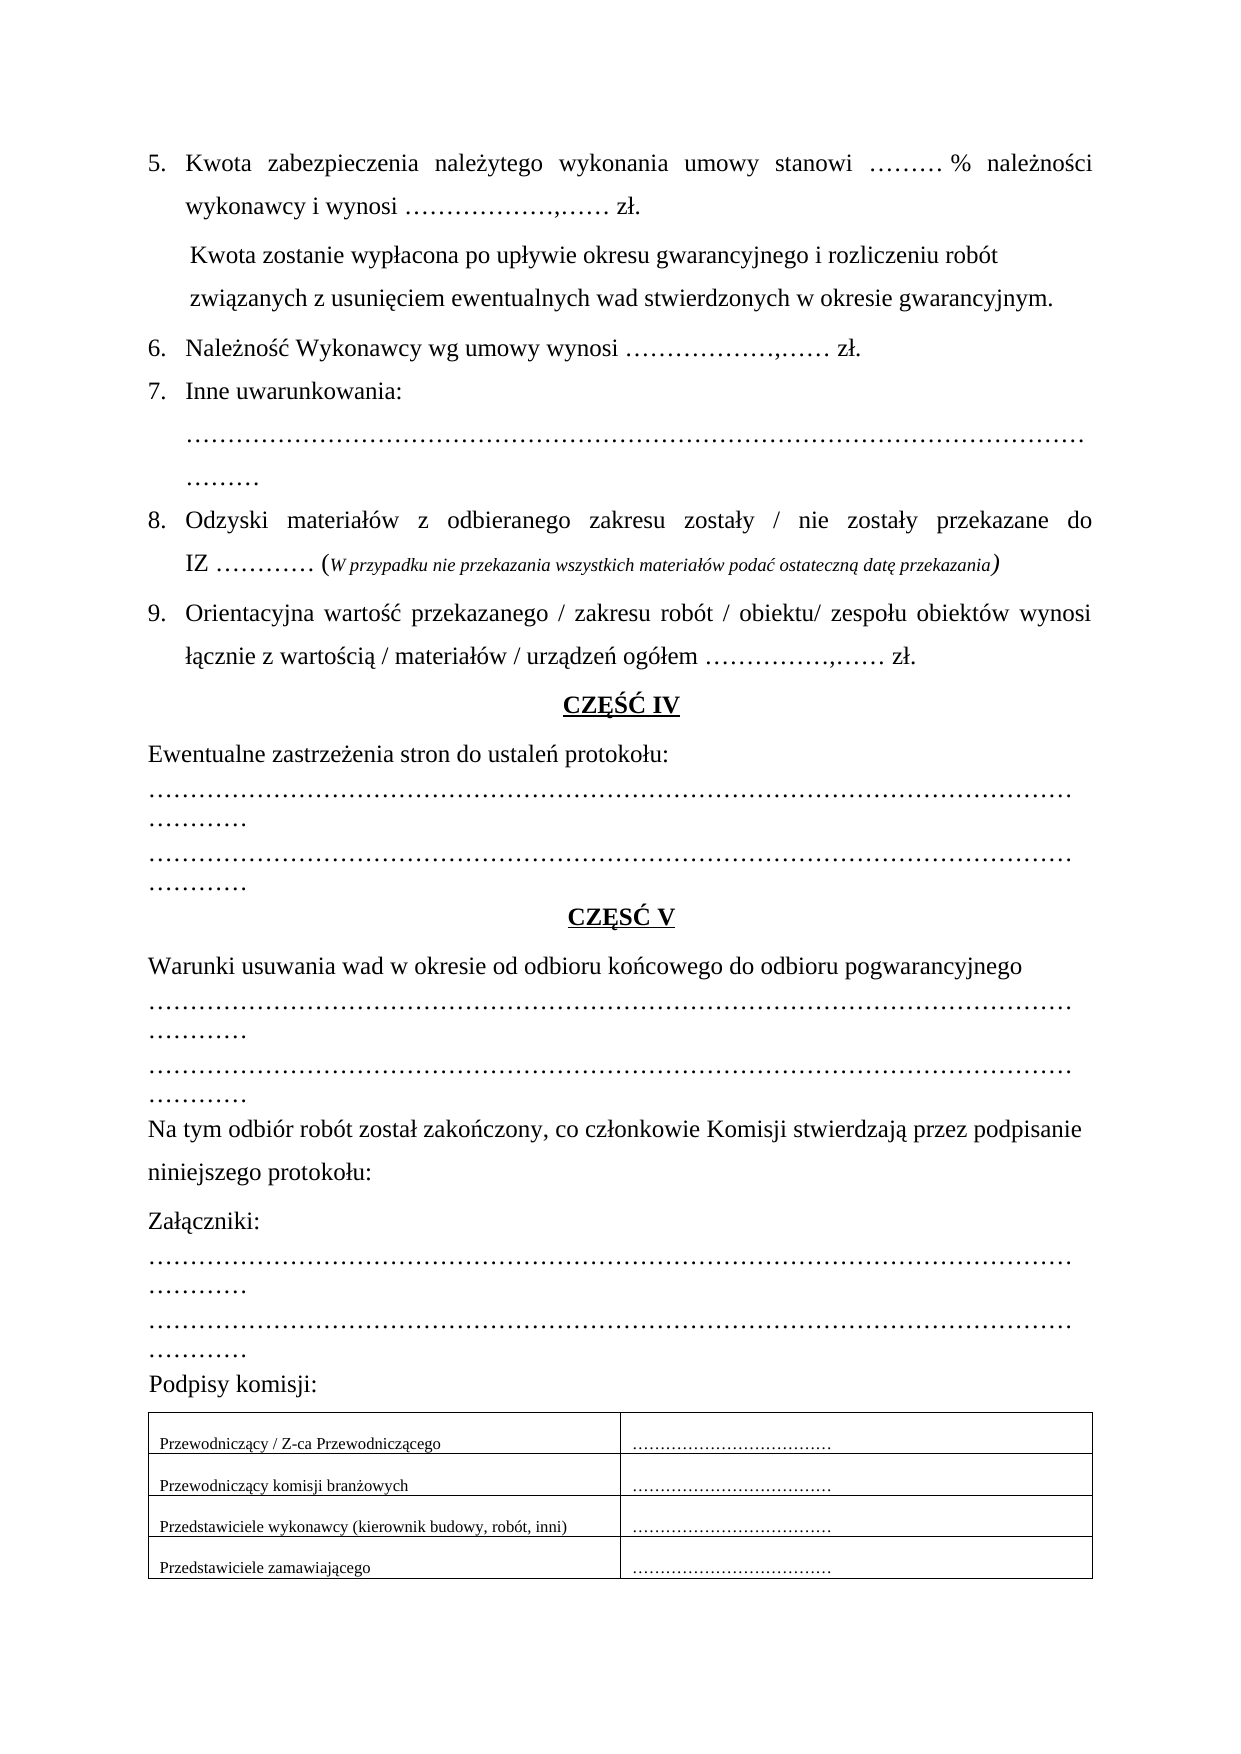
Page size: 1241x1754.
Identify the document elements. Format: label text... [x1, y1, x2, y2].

text Kwota zostanie wypłacona po upływie okresu gwarancyjnego i rozliczeniu robót związanych z usunięciem ewentualnych wad stwierdzonych w okresie gwarancyjnym. [189, 240, 1093, 312]
text …………………………………………………………………………………………………………… [148, 1050, 1093, 1108]
list Inne uwarunkowania: [148, 376, 1093, 404]
table_cell Przedstawiciele zamawiającego [149, 1537, 620, 1577]
table_header Przewodniczący / Z-ca Przewodniczącego [149, 1413, 620, 1453]
table_cell Przewodniczący komisji branżowych [149, 1454, 620, 1495]
list Orientacyjna wartość przekazanego / zakresu robót / obiektu/ zespołu obiektów wynosi łącznie z wartością / materiałów / urządzeń ogółem ……………,…… zł. [148, 598, 1093, 669]
table_cell Przedstawiciele wykonawcy (kierownik budowy, robót, inni) [149, 1496, 620, 1536]
text …………………………………………………………………………………………………………… [148, 774, 1093, 832]
text Na tym odbiór robót został zakończony, co członkowie Komisji stwierdzają przez podpisanie niniejszego protokołu: [148, 1114, 1093, 1186]
text Załączniki: [148, 1206, 1093, 1235]
text CZĘSĆ V [150, 902, 1093, 931]
list Należność Wykonawcy wg umowy wynosi ………………,…… zł. [148, 333, 1093, 361]
table_cell ……………………………… [621, 1537, 1092, 1577]
list Odzyski materiałów z odbieranego zakresu zostały / nie zostały przekazane do IZ ………… (W przypadku nie przekazania wszystkich materiałów podać ostateczną datę przekazania) [148, 505, 1093, 577]
text …………………………………………………………………………………………………………… [148, 838, 1093, 896]
text …………………………………………………………………………………………………………… [148, 986, 1093, 1044]
text CZĘŚĆ IV [150, 690, 1093, 719]
text Ewentualne zastrzeżenia stron do ustaleń protokołu: [148, 739, 1093, 768]
list ……………………………………………………………………………………………………… [185, 419, 1093, 491]
text Podpisy komisji: [149, 1369, 1093, 1398]
table_header ……………………………… [621, 1413, 1092, 1453]
text …………………………………………………………………………………………………………… [148, 1305, 1093, 1363]
text …………………………………………………………………………………………………………… [148, 1241, 1093, 1299]
list Kwota zabezpieczenia należytego wykonania umowy stanowi ……… % należności wykonawcy i wynosi ………………,…… zł. [148, 148, 1093, 219]
text Warunki usuwania wad w okresie od odbioru końcowego do odbioru pogwarancyjnego [148, 951, 1093, 980]
table_cell ……………………………… [621, 1454, 1092, 1495]
table_cell ……………………………… [621, 1496, 1092, 1536]
